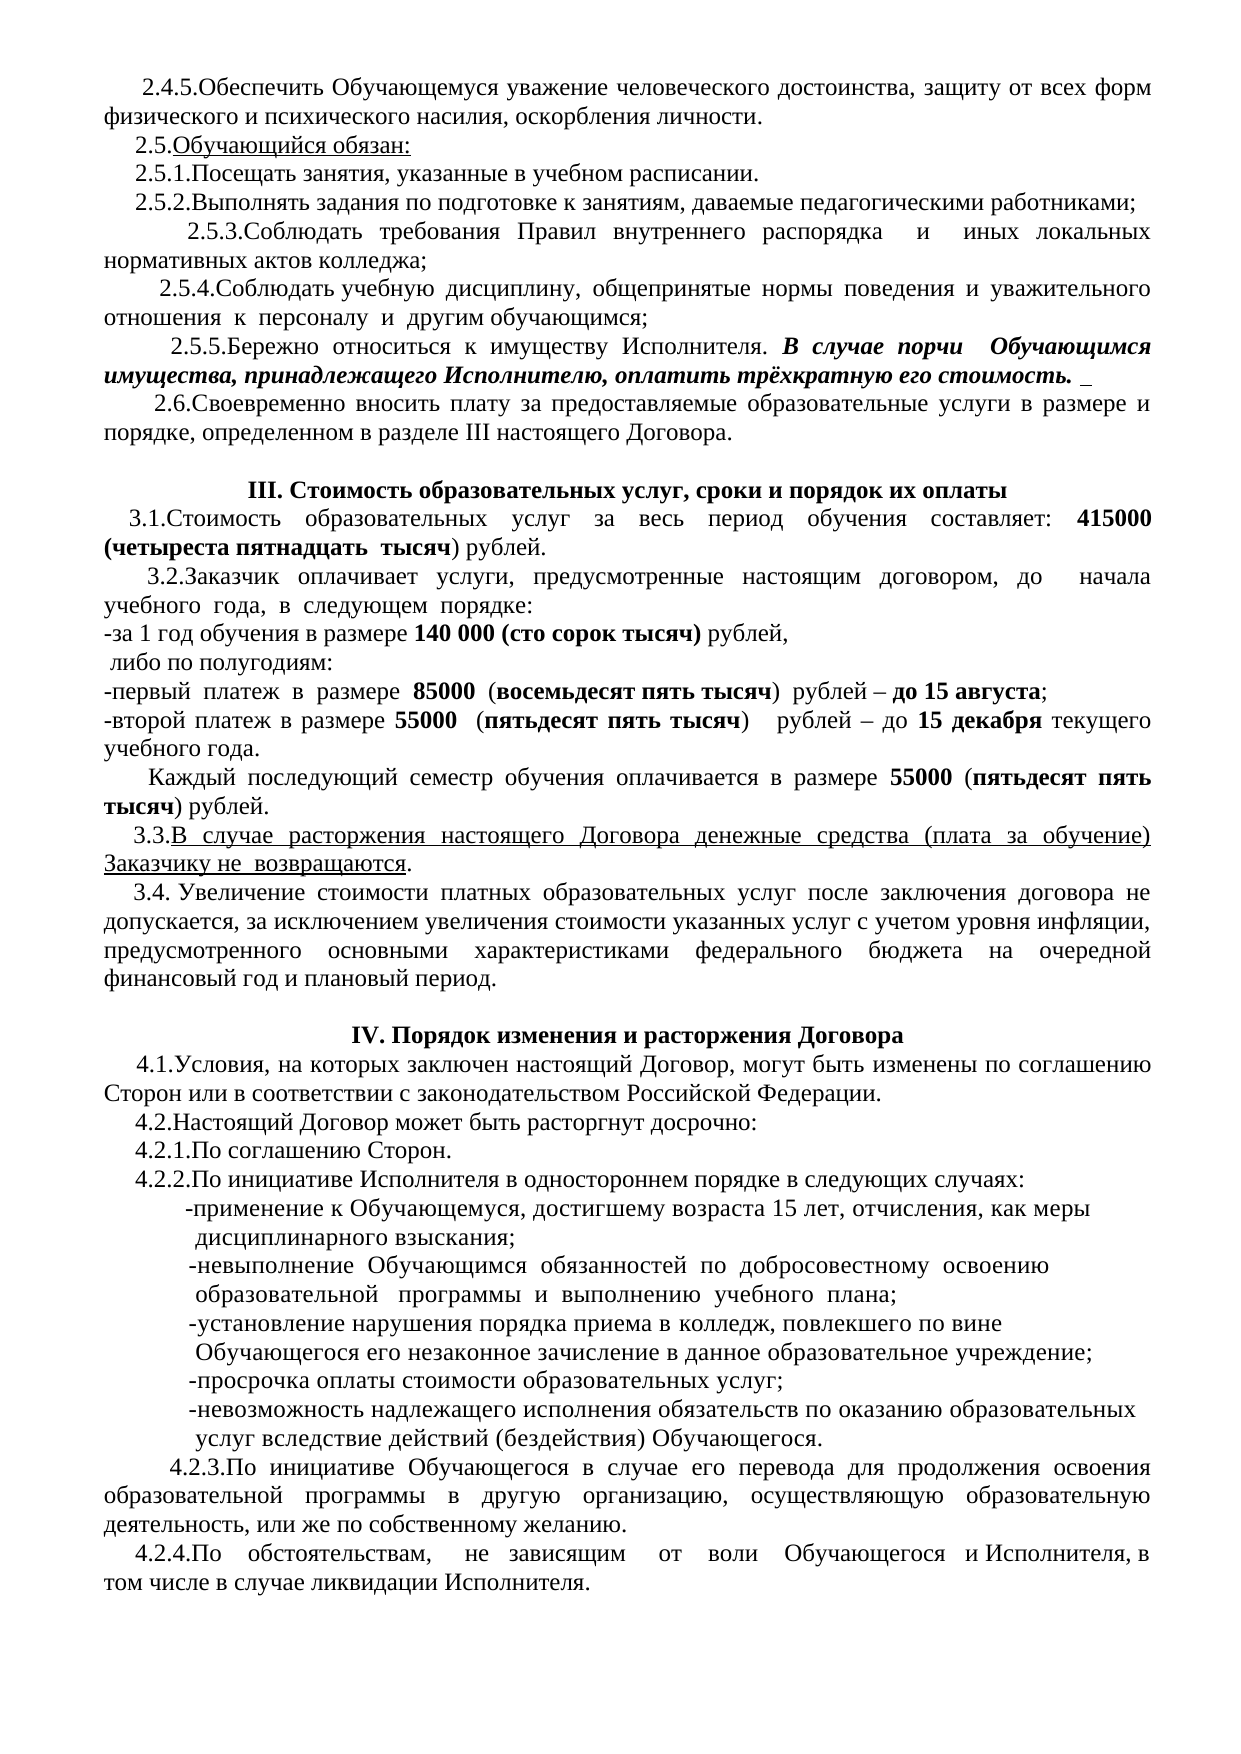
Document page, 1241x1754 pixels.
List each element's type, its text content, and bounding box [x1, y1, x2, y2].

text дисциплинарного взыскания; [103, 1222, 1152, 1250]
text образовательной программы и выполнению учебного плана; [103, 1279, 1152, 1308]
text Обучающегося его незаконное зачисление в данное образовательное учреждение; [103, 1337, 1152, 1365]
text -за 1 год обучения в размере 140 000 (сто сорок тысяч) рублей, [103, 618, 1152, 647]
text -невозможность надлежащего исполнения обязательств по оказанию образовательных [103, 1394, 1152, 1423]
text 3.4. Увеличение стоимости платных образовательных услуг после заключения договора не допускается, за исключением увеличения стоимости указанных услуг с учетом уровня инфляции, предусмотренного основными характеристиками федерального бюджета на очередной финансовый год и плановый период. [103, 877, 1152, 992]
text -первый платеж в размере 85000 (восемьдесят пять тысяч) рублей – до 15 августа; [103, 676, 1152, 705]
text -невыполнение Обучающимся обязанностей по добросовестному освоению [103, 1250, 1152, 1279]
text IV. Порядок изменения и расторжения Договора [103, 1020, 1152, 1049]
text -второй платеж в размере 55000 (пятьдесят пять тысяч) рублей – до 15 декабря текущего учебного года. [103, 705, 1152, 762]
text 4.2.Настоящий Договор может быть расторгнут досрочно: [103, 1107, 1152, 1135]
text -установление нарушения порядка приема в колледж, повлекшего по вине [103, 1308, 1152, 1337]
text 2.5.1.Посещать занятия, указанные в учебном расписании. [103, 158, 1152, 187]
text 2.5.Обучающийся обязан: [103, 130, 1152, 158]
text 3.2.Заказчик оплачивает услуги, предусмотренные настоящим договором, до начала учебного года, в следующем порядке: [103, 561, 1152, 618]
text услуг вследствие действий (бездействия) Обучающегося. [103, 1423, 1152, 1452]
text Каждый последующий семестр обучения оплачивается в размере 55000 (пятьдесят пять тысяч) рублей. [103, 762, 1152, 820]
text 2.5.4.Соблюдать учебную дисциплину, общепринятые нормы поведения и уважительного отношения к персоналу и другим обучающимся; [103, 273, 1152, 331]
text 4.2.1.По соглашению Сторон. [103, 1135, 1152, 1164]
text 2.5.5.Бережно относиться к имуществу Исполнителя. В случае порчи Обучающимся имущества, принадлежащего Исполнителю, оплатить трёхкратную его стоимость. [103, 331, 1152, 388]
text 4.1.Условия, на которых заключен настоящий Договор, могут быть изменены по соглашению Сторон или в соответствии с законодательством Российской Федерации. [103, 1049, 1152, 1107]
text 4.2.4.По обстоятельствам, не зависящим от воли Обучающегося и Исполнителя, в том числе в случае ликвидации Исполнителя. [103, 1538, 1152, 1595]
text 4.2.3.По инициативе Обучающегося в случае его перевода для продолжения освоения образовательной программы в другую организацию, осуществляющую образовательную деятельность, или же по собственному желанию. [103, 1452, 1152, 1538]
text 4.2.2.По инициативе Исполнителя в одностороннем порядке в следующих случаях: [103, 1164, 1152, 1193]
text III. Стоимость образовательных услуг, сроки и порядок их оплаты [103, 475, 1152, 503]
text -применение к Обучающемуся, достигшему возраста 15 лет, отчисления, как меры [103, 1193, 1152, 1222]
text 3.1.Стоимость образовательных услуг за весь период обучения составляет: 415000 (четыреста пятнадцать тысяч) рублей. [103, 503, 1152, 561]
text 2.4.5.Обеспечить Обучающемуся уважение человеческого достоинства, защиту от всех форм физического и психического насилия, оскорбления личности. [103, 72, 1152, 130]
text 2.6.Своевременно вносить плату за предоставляемые образовательные услуги в размере и порядке, определенном в разделе III настоящего Договора. [103, 388, 1152, 446]
text 2.5.3.Соблюдать требования Правил внутреннего распорядка и иных локальных нормативных актов колледжа; [103, 216, 1152, 273]
text 3.3.В случае расторжения настоящего Договора денежные средства (плата за обучение) Заказчику не возвращаются. [103, 820, 1152, 877]
text 2.5.2.Выполнять задания по подготовке к занятиям, даваемые педагогическими работниками; [103, 187, 1152, 216]
text либо по полугодиям: [103, 647, 1152, 676]
text -просрочка оплаты стоимости образовательных услуг; [103, 1365, 1152, 1394]
